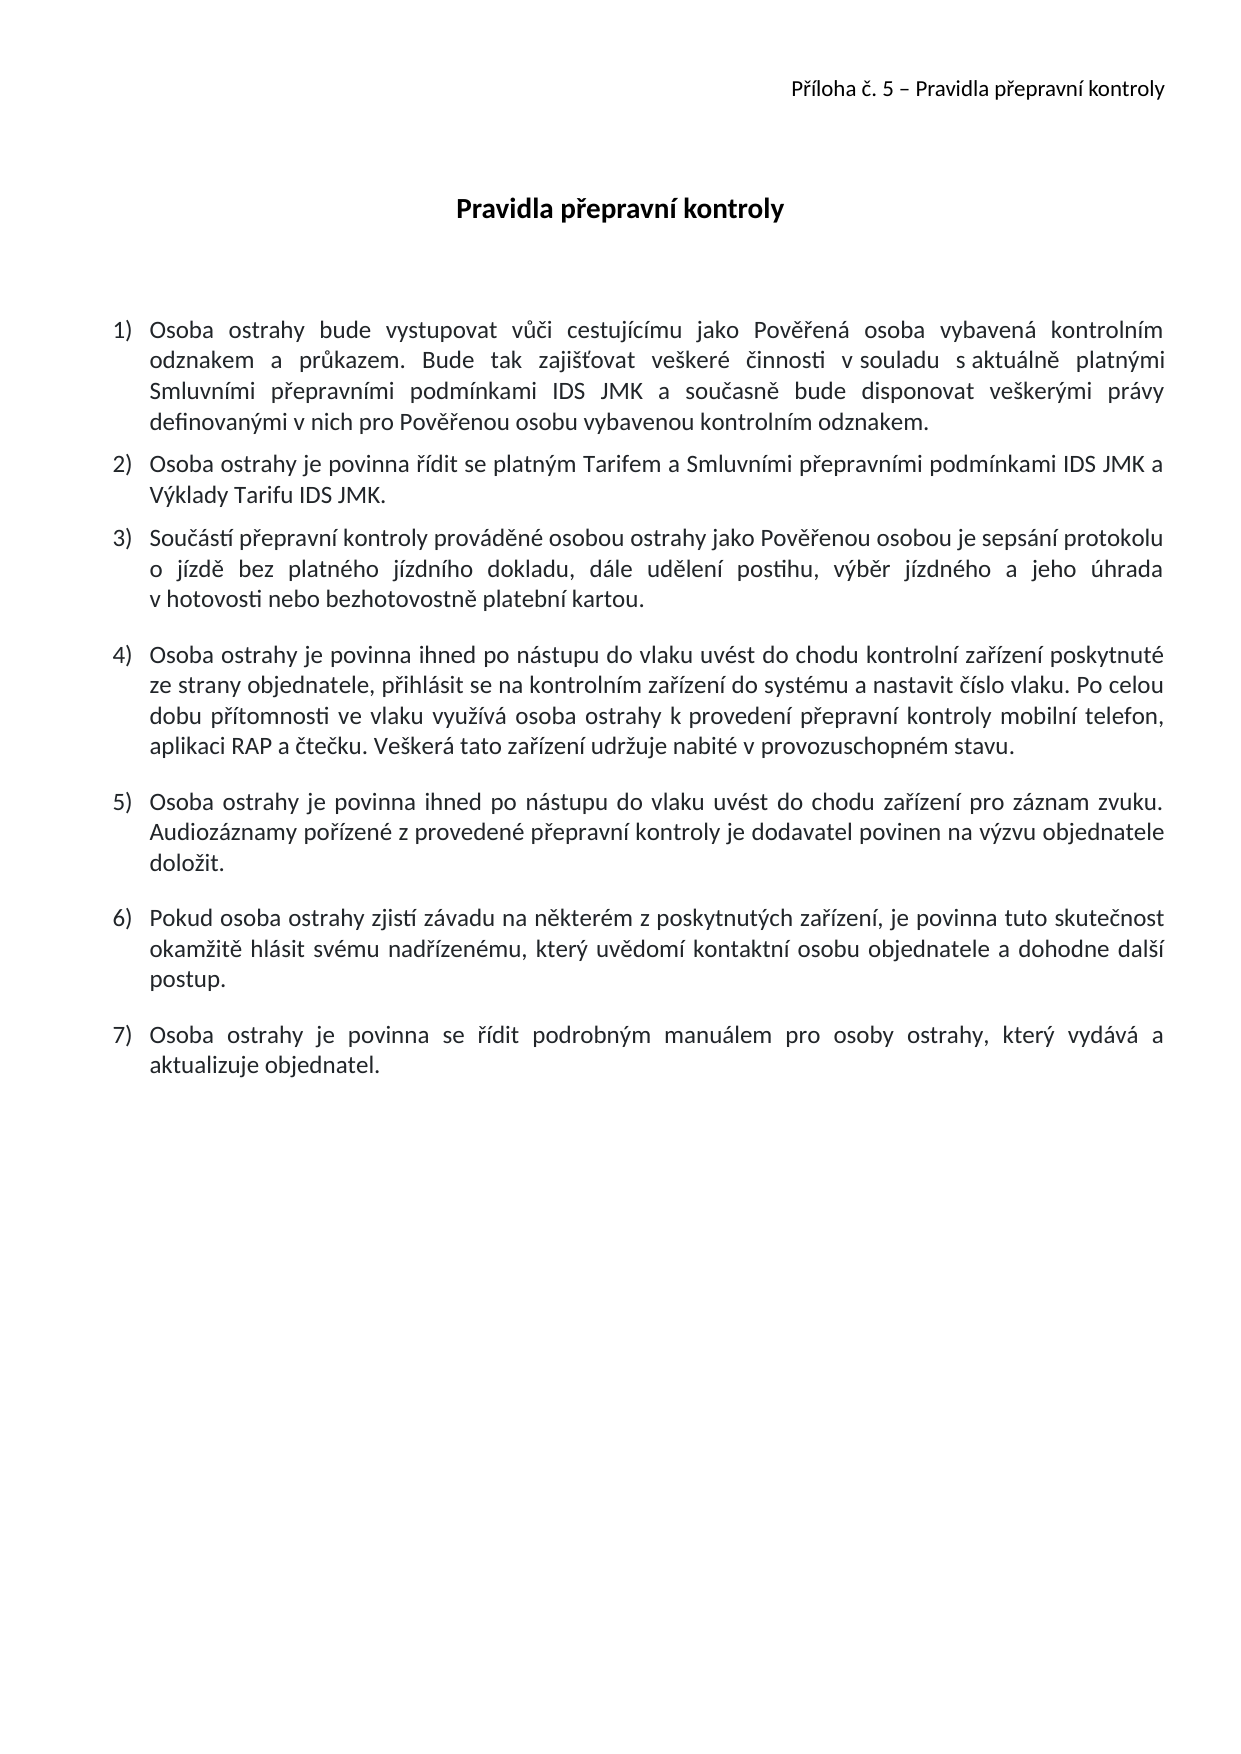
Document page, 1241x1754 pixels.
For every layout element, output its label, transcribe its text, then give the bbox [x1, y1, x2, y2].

list Součástí přepravní kontroly prováděné osobou ostrahy jako Pověřenou osobou je sepsání protokolu o jízdě bez platného jízdního dokladu, dále udělení postihu, výběr jízdného a jeho úhrada v hotovosti nebo bezhotovostně platební kartou. [112, 522, 1165, 614]
list Osoba ostrahy je povinna se řídit podrobným manuálem pro osoby ostrahy, který vydává a aktualizuje objednatel. [112, 1019, 1165, 1080]
list Osoba ostrahy je povinna ihned po nástupu do vlaku uvést do chodu kontrolní zařízení poskytnuté ze strany objednatele, přihlásit se na kontrolním zařízení do systému a nastavit číslo vlaku. Po celou dobu přítomnosti ve vlaku využívá osoba ostrahy k provedení přepravní kontroly mobilní telefon, aplikaci RAP a čtečku. Veškerá tato zařízení udržuje nabité v provozuschopném stavu. [112, 639, 1165, 761]
list Osoba ostrahy bude vystupovat vůči cestujícímu jako Pověřená osoba vybavená kontrolním odznakem a průkazem. Bude tak zajišťovat veškeré činnosti v souladu s aktuálně platnými Smluvními přepravními podmínkami IDS JMK a současně bude disponovat veškerými právy definovanými v nich pro Pověřenou osobu vybavenou kontrolním odznakem. [112, 314, 1165, 436]
list Pokud osoba ostrahy zjistí závadu na některém z poskytnutých zařízení, je povinna tuto skutečnost okamžitě hlásit svému nadřízenému, který uvědomí kontaktní osobu objednatele a dohodne další postup. [112, 902, 1165, 994]
subtitle Pravidla přepravní kontroly [75, 190, 1165, 226]
list Osoba ostrahy je povinna řídit se platným Tarifem a Smluvními přepravními podmínkami IDS JMK a Výklady Tarifu IDS JMK. [112, 449, 1165, 510]
list Osoba ostrahy je povinna ihned po nástupu do vlaku uvést do chodu zařízení pro záznam zvuku. Audiozáznamy pořízené z provedené přepravní kontroly je dodavatel povinen na výzvu objednatele doložit. [112, 786, 1165, 877]
